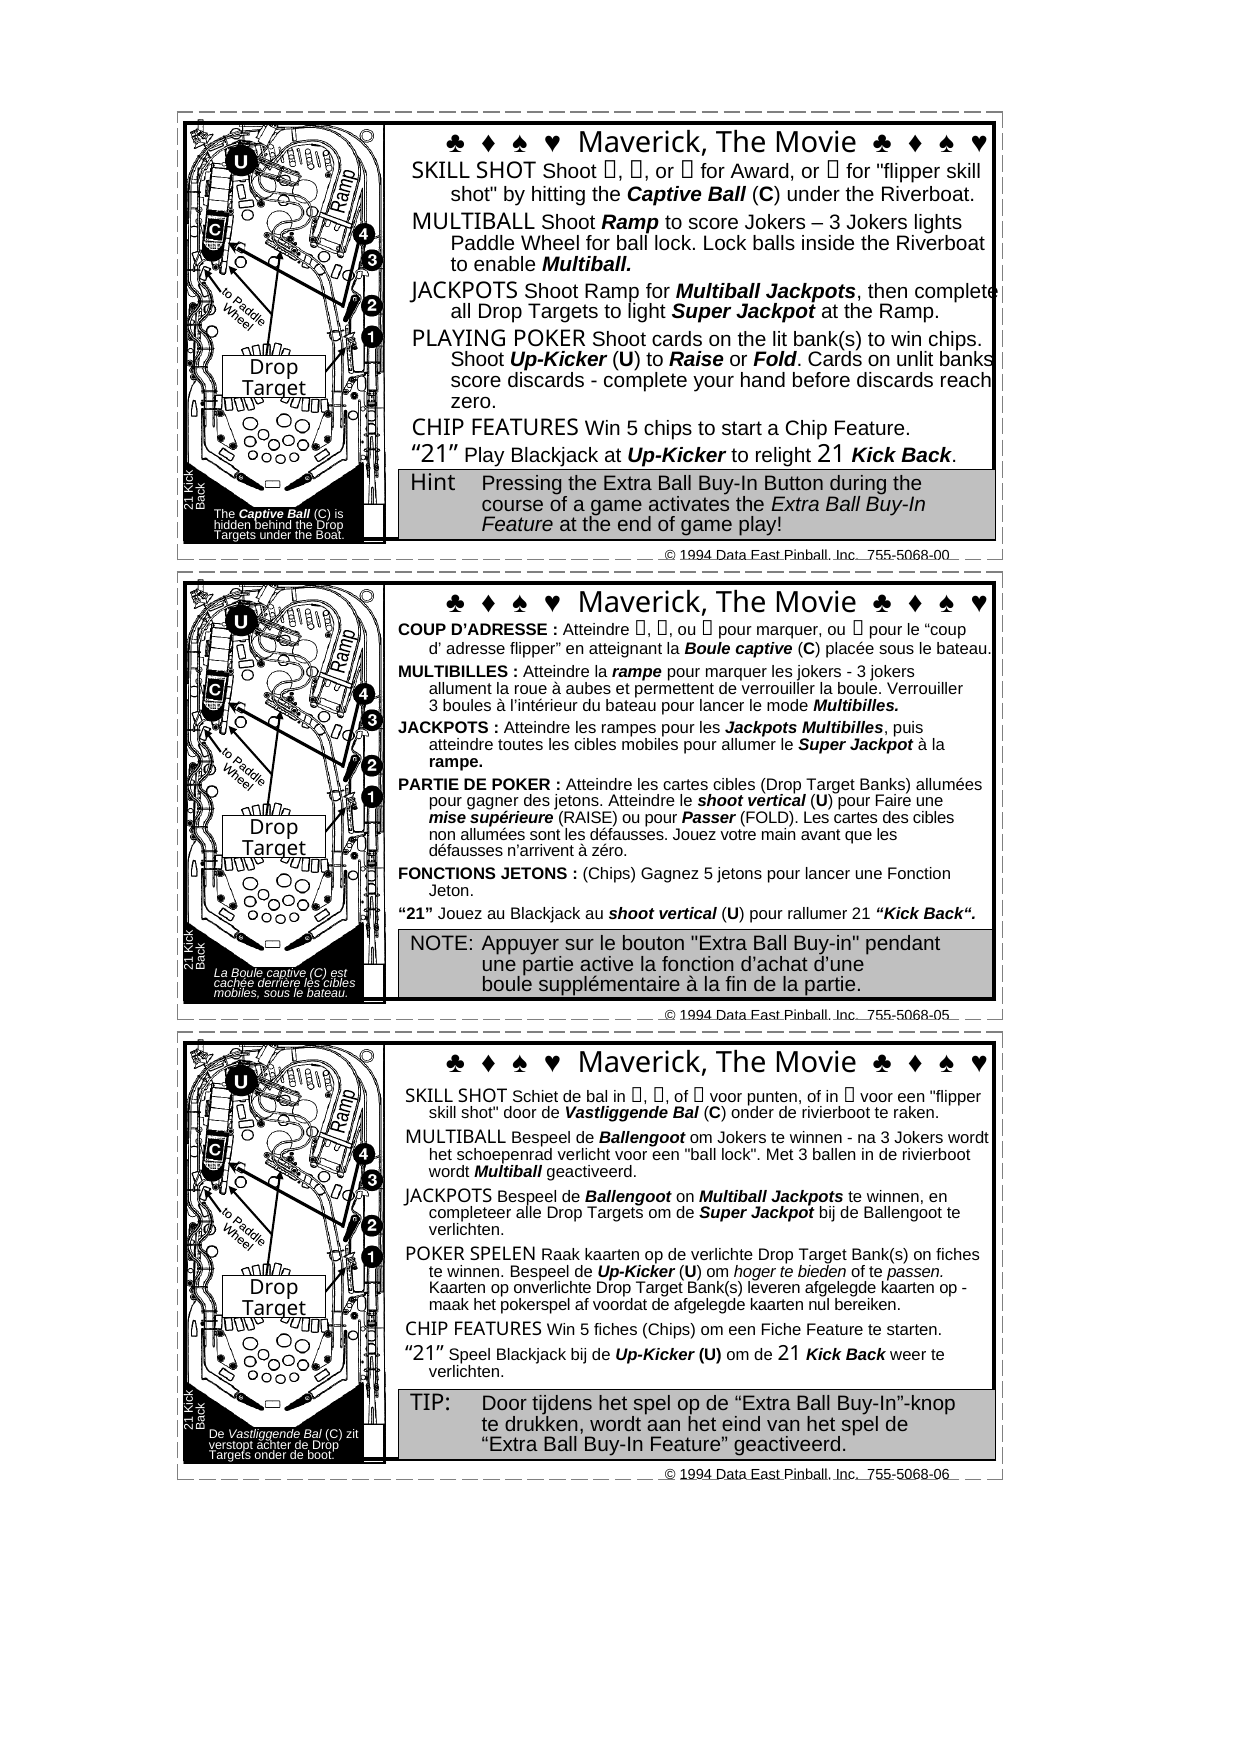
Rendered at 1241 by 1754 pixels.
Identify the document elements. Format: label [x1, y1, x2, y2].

picture [179, 117, 391, 546]
picture [187, 125, 391, 537]
picture [187, 1045, 391, 1457]
picture [179, 1037, 391, 1466]
picture [187, 585, 391, 997]
picture [179, 577, 391, 1006]
